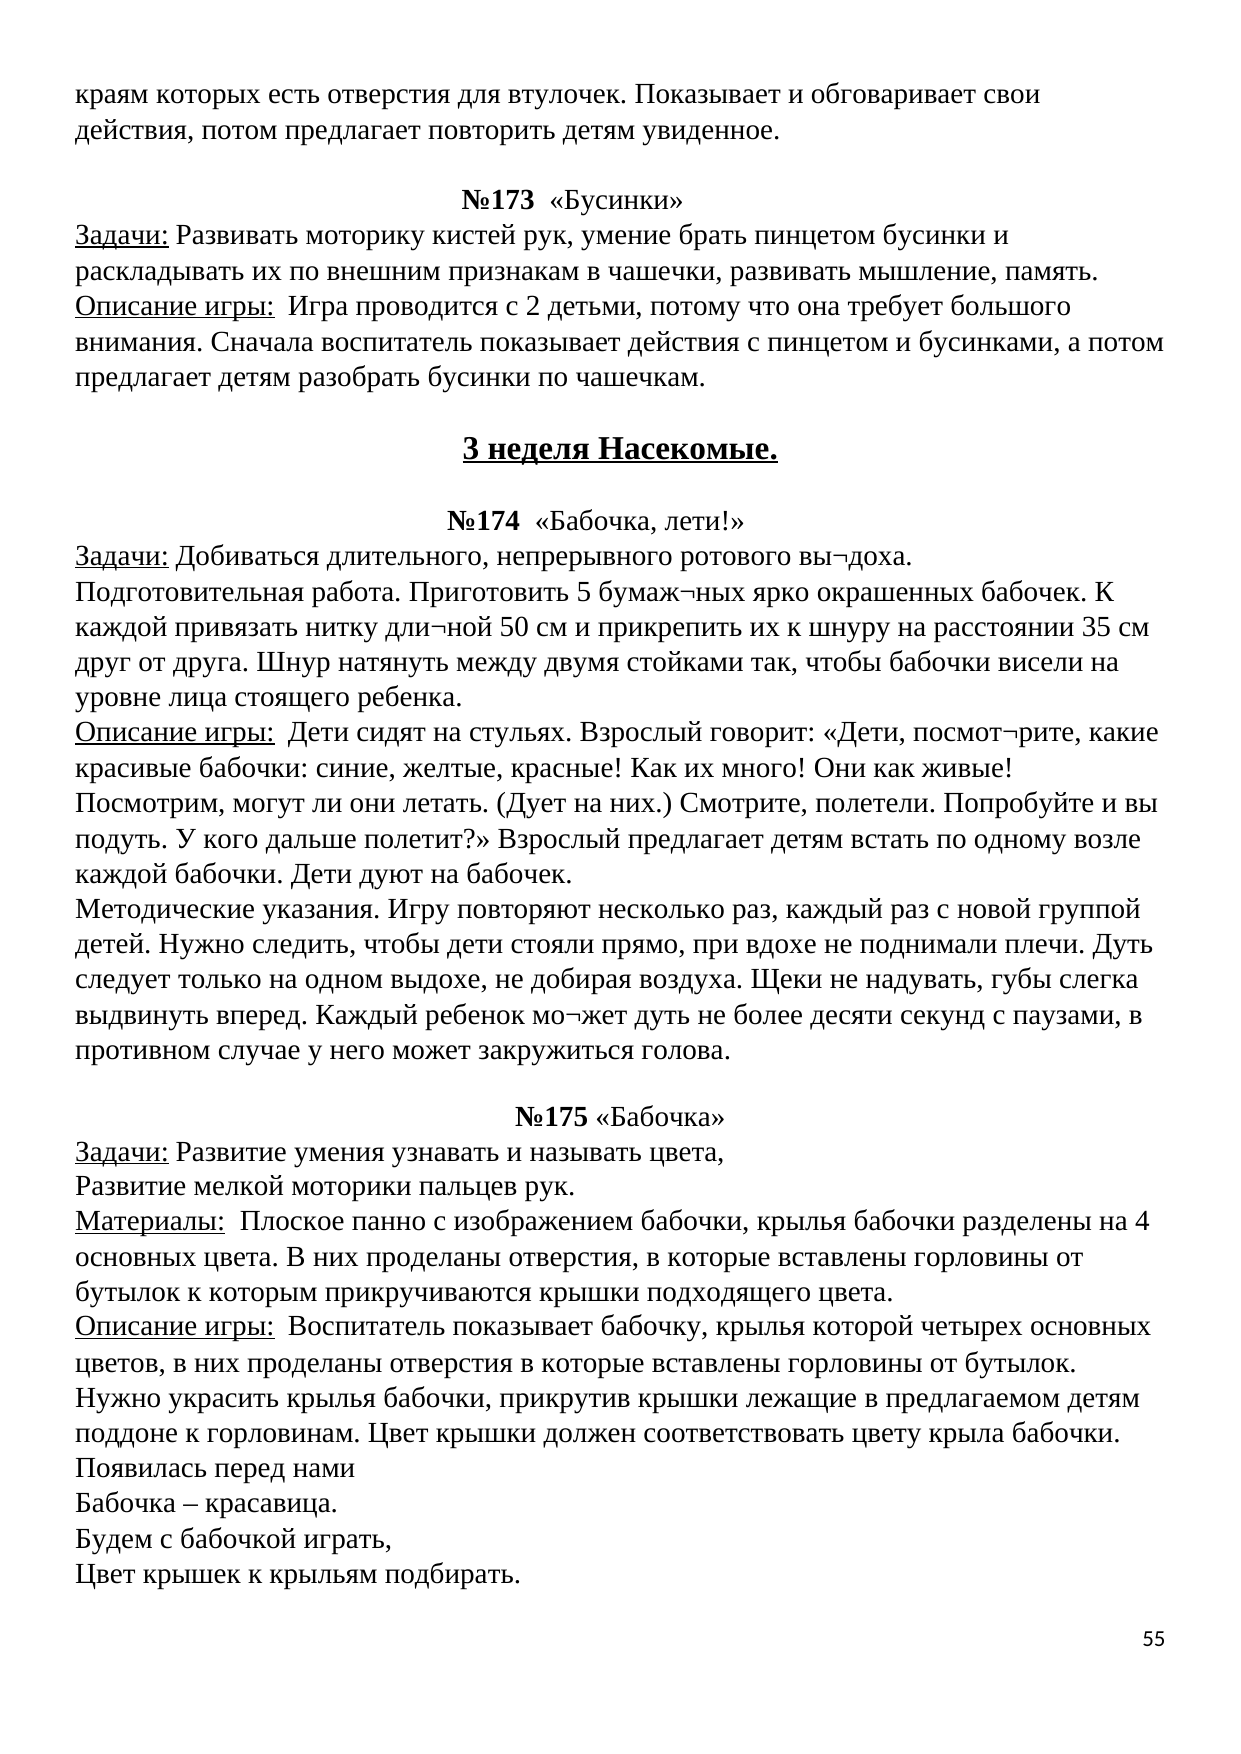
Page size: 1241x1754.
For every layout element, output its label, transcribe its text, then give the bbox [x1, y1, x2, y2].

text Материалы: Плоское панно с изображением бабочки, крылья бабочки разделены на 4 основных цвета. В них проделаны отверстия, в которые вставлены горловины от бутылок к которым прикручиваются крышки подходящего цвета. Описание игры: Воспитатель показывает бабочку, крылья которой четырех основных цветов, в них проделаны отверстия в которые вставлены горловины от бутылок. Нужно украсить крылья бабочки, прикрутив крышки лежащие в предлагаемом детям поддоне к горловинам. Цвет крышки должен соответствовать цвету крыла бабочки. Появилась перед нами Бабочка – красавица. Будем с бабочкой играть, Цвет крышек к крыльям подбирать. [75, 1202, 1165, 1589]
text №175 «Бабочка» [75, 1099, 1165, 1133]
text 3 неделя Насекомые. [75, 428, 1165, 466]
text Задачи: Развитие умения узнавать и называть цвета, [75, 1133, 1165, 1168]
text Развитие мелкой моторики пальцев рук. [75, 1168, 1165, 1202]
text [75, 75, 1165, 145]
text №174 «Бабочка, лети!» Задачи: Добиваться длительного, непрерывного ротового вы¬доха. Подготовительная работа. Приготовить 5 бумаж¬ных ярко окрашенных бабочек. К каждой привязать нитку дли¬ной 50 см и прикрепить их к шнуру на расстоянии 35 см друг от друга. Шнур натянуть между двумя стойками так, чтобы бабочки висели на уровне лица стоящего ребенка. Описание игры: Дети сидят на стульях. Взрослый говорит: «Дети, посмот¬рите, какие красивые бабочки: синие, желтые, красные! Как их много! Они как живые! Посмотрим, могут ли они летать. (Дует на них.) Смотрите, полетели. Попробуйте и вы подуть. У кого дальше полетит?» Взрослый предлагает детям встать по одному возле каждой бабочки. Дети дуют на бабочек. Методические указания. Игру повторяют несколько раз, каждый раз с новой группой детей. Нужно следить, чтобы дети стояли прямо, при вдохе не поднимали плечи. Дуть следует только на одном выдохе, не добирая воздуха. Щеки не надувать, губы слегка выдвинуть вперед. Каждый ребенок мо¬жет дуть не более десяти секунд с паузами, в противном случае у него может закружиться голова. [75, 501, 1165, 1066]
text №173 «Бусинки» Задачи: Развивать моторику кистей рук, умение брать пинцетом бусинки и раскладывать их по внешним признакам в чашечки, развивать мышление, память. Описание игры: Игра проводится с 2 детьми, потому что она требует большого внимания. Сначала воспитатель показывает действия с пинцетом и бусинками, а потом предлагает детям разобрать бусинки по чашечкам. [75, 145, 1165, 393]
